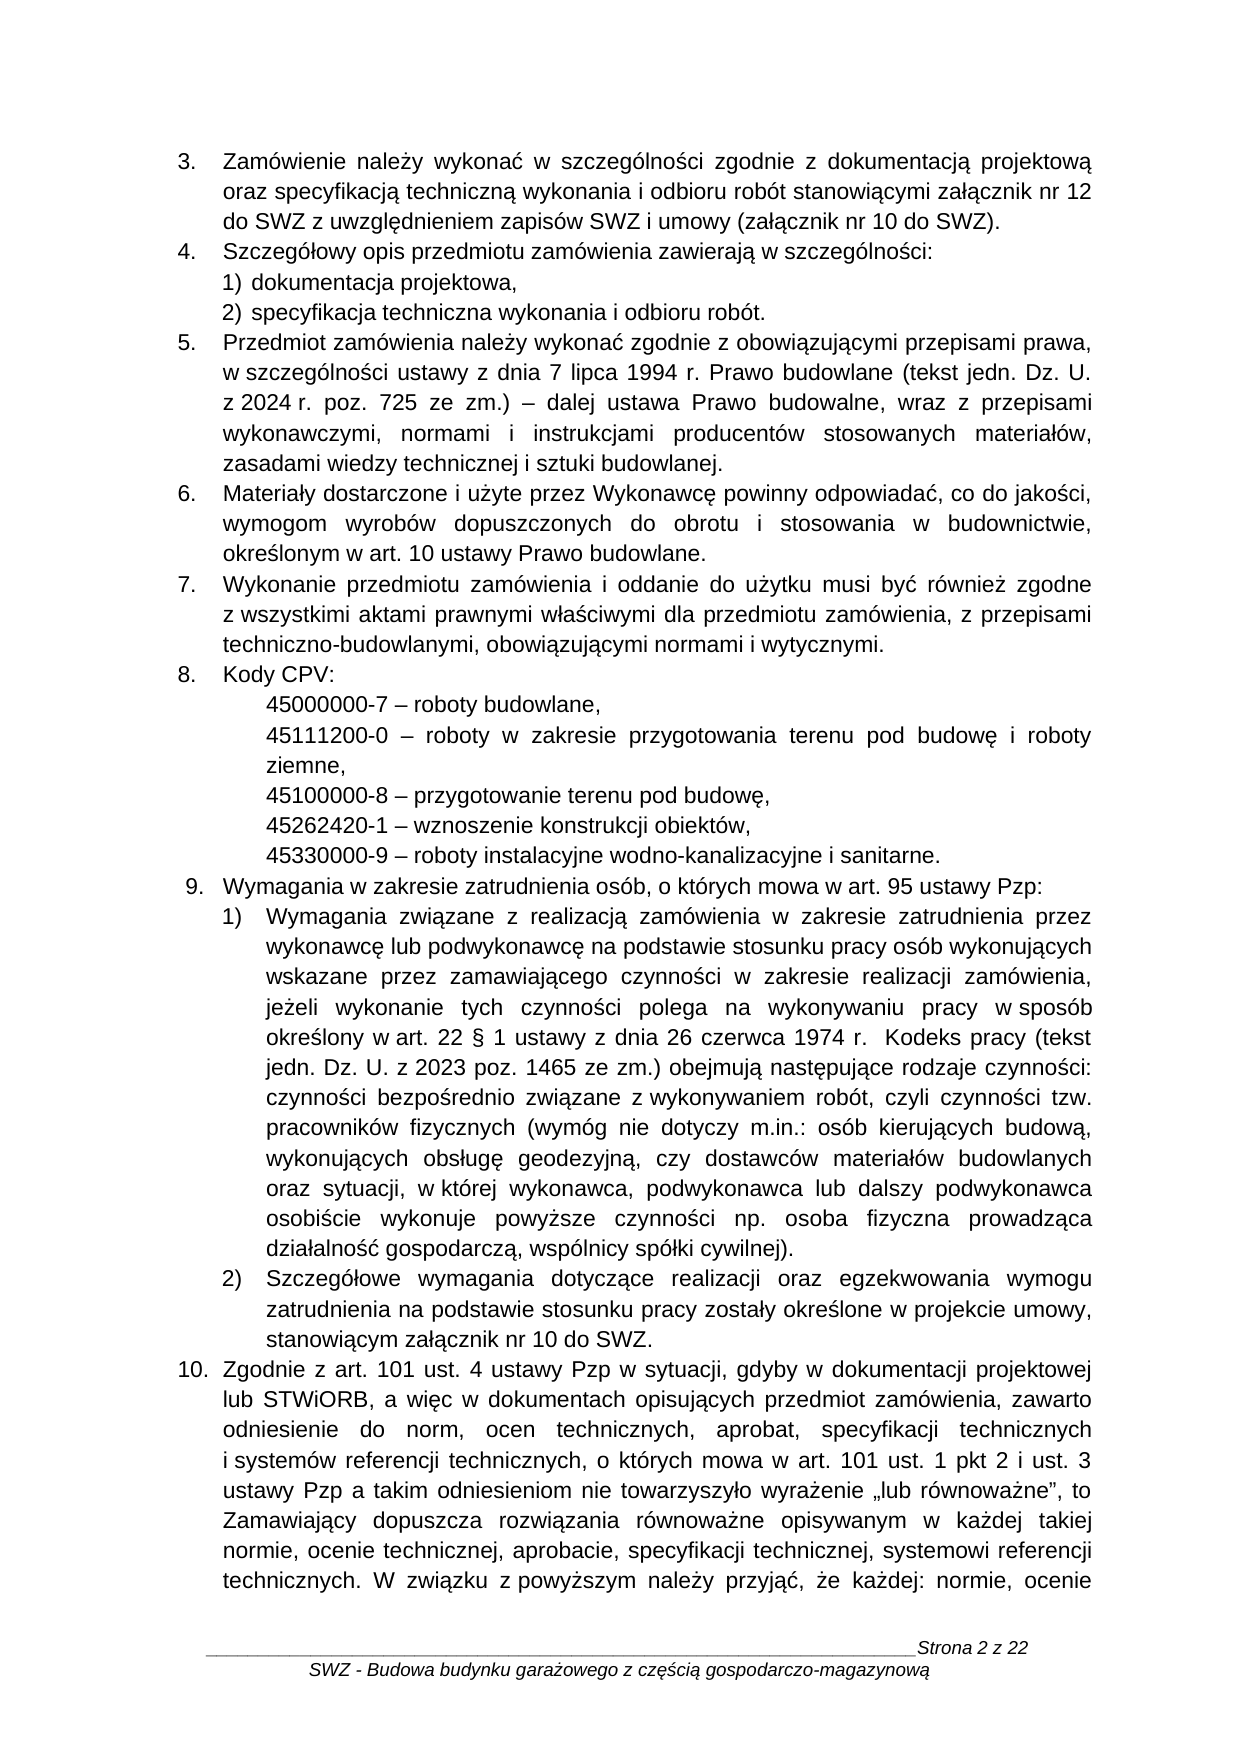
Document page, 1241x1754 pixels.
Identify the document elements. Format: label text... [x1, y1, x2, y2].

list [177, 1356, 1092, 1594]
list Wykonanie przedmiotu zamówienia i oddanie do użytku musi być również zgodne z wszystkimi aktami prawnymi właściwymi dla przedmiotu zamówienia, z przepisami techniczno-budowlanymi, obowiązującymi normami i wytycznymi. [177, 571, 1092, 657]
list specyfikacja techniczna wykonania i odbioru robót. [222, 299, 1092, 325]
list Materiały dostarczone i użyte przez Wykonawcę powinny odpowiadać, co do jakości, wymogom wyrobów dopuszczonych do obrotu i stosowania w budownictwie, określonym w art. 10 ustawy Prawo budowlane. [177, 480, 1092, 567]
list 45000000-7 – roboty budowlane, [266, 691, 1092, 718]
list 45262420-1 – wznoszenie konstrukcji obiektów, [266, 812, 1092, 839]
list Przedmiot zamówienia należy wykonać zgodnie z obowiązującymi przepisami prawa, w szczególności ustawy z dnia 7 lipca 1994 r. Prawo budowlane (tekst jedn. Dz. U. z 2024 r. poz. 725 ze zm.) – dalej ustawa Prawo budowalne, wraz z przepisami wykonawczymi, normami i instrukcjami producentów stosowanych materiałów, zasadami wiedzy technicznej i sztuki budowlanej. [177, 329, 1092, 476]
list Zamówienie należy wykonać w szczególności zgodnie z dokumentacją projektową oraz specyfikacją techniczną wykonania i odbioru robót stanowiącymi załącznik nr 12 do SWZ z uwzględnieniem zapisów SWZ i umowy (załącznik nr 10 do SWZ). [177, 148, 1092, 234]
list 45111200-0 – roboty w zakresie przygotowania terenu pod budowę i roboty ziemne, [266, 722, 1092, 778]
list 45100000-8 – przygotowanie terenu pod budowę, [266, 782, 1092, 808]
list Wymagania związane z realizacją zamówienia w zakresie zatrudnienia przez wykonawcę lub podwykonawcę na podstawie stosunku pracy osób wykonujących wskazane przez zamawiającego czynności w zakresie realizacji zamówienia, jeżeli wykonanie tych czynności polega na wykonywaniu pracy w sposób określony w art. 22 § 1 ustawy z dnia 26 czerwca 1974 r. Kodeks pracy (tekst jedn. Dz. U. z 2023 poz. 1465 ze zm.) obejmują następujące rodzaje czynności: czynności bezpośrednio związane z wykonywaniem robót, czyli czynności tzw. pracowników fizycznych (wymóg nie dotyczy m.in.: osób kierujących budową, wykonujących obsługę geodezyjną, czy dostawców materiałów budowlanych oraz sytuacji, w której wykonawca, podwykonawca lub dalszy podwykonawca osobiście wykonuje powyższe czynności np. osoba fizyczna prowadząca działalność gospodarczą, wspólnicy spółki cywilnej). [222, 903, 1092, 1262]
list Szczegółowy opis przedmiotu zamówienia zawierają w szczególności: [177, 238, 1092, 265]
list dokumentacja projektowa, [222, 268, 1092, 295]
list Szczegółowe wymagania dotyczące realizacji oraz egzekwowania wymogu zatrudnienia na podstawie stosunku pracy zostały określone w projekcie umowy, stanowiącym załącznik nr 10 do SWZ. [222, 1265, 1092, 1352]
list Kody CPV: [177, 661, 1092, 688]
list Wymagania w zakresie zatrudnienia osób, o których mowa w art. 95 ustawy Pzp: [185, 873, 1092, 899]
list 45330000-9 – roboty instalacyjne wodno-kanalizacyjne i sanitarne. [266, 842, 1092, 869]
